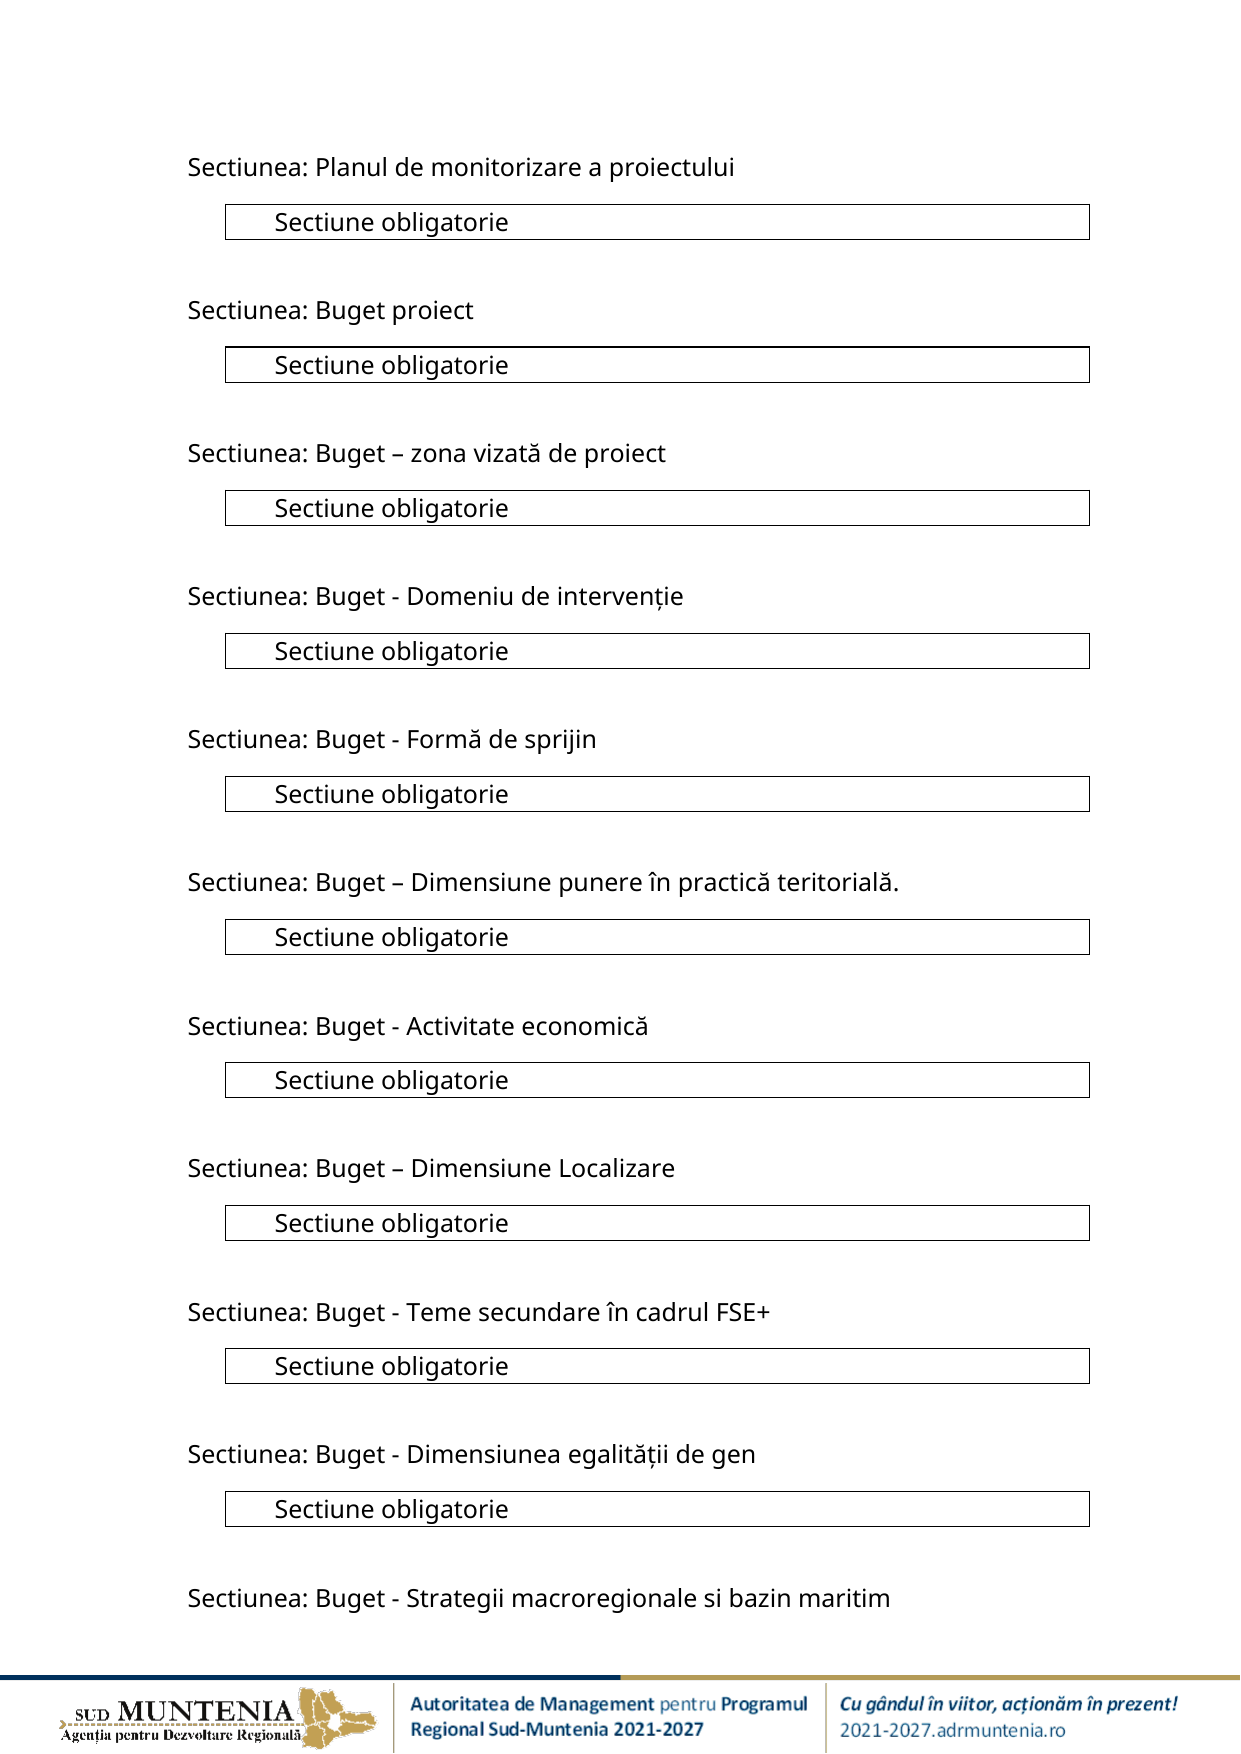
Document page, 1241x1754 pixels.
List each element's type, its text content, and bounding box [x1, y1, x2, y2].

picture [0, 1675, 1241, 1754]
text Sectiunea: Buget – zona vizată de proiect [187, 436, 1090, 470]
table_header Sectiune obligatorie [226, 491, 1089, 524]
text Sectiunea: Buget - Teme secundare în cadrul FSE+ [187, 1294, 1090, 1328]
table_header Sectiune obligatorie [226, 1063, 1089, 1097]
table_header Sectiune obligatorie [226, 777, 1089, 811]
table_header Sectiune obligatorie [226, 205, 1089, 238]
table_header Sectiune obligatorie [226, 1206, 1089, 1240]
table_header Sectiune obligatorie [226, 920, 1089, 954]
table_header Sectiune obligatorie [226, 1349, 1089, 1383]
text Sectiunea: Buget - Formă de sprijin [187, 722, 1090, 756]
text Sectiunea: Buget - Dimensiunea egalității de gen [187, 1437, 1090, 1471]
text Sectiunea: Buget - Domeniu de intervenție [187, 579, 1090, 613]
text Sectiunea: Buget – Dimensiune punere în practică teritorială. [187, 865, 1090, 899]
text Sectiunea: Buget – Dimensiune Localizare [187, 1151, 1090, 1185]
text Sectiunea: Buget proiect [187, 293, 1090, 327]
table_header Sectiune obligatorie [226, 1492, 1089, 1526]
table_header Sectiune obligatorie [226, 348, 1089, 382]
text Sectiunea: Buget - Activitate economică [187, 1008, 1090, 1042]
text Sectiunea: Planul de monitorizare a proiectului [187, 150, 1090, 184]
text Sectiunea: Buget - Strategii macroregionale si bazin maritim [187, 1580, 1090, 1614]
table_header Sectiune obligatorie [226, 634, 1089, 668]
